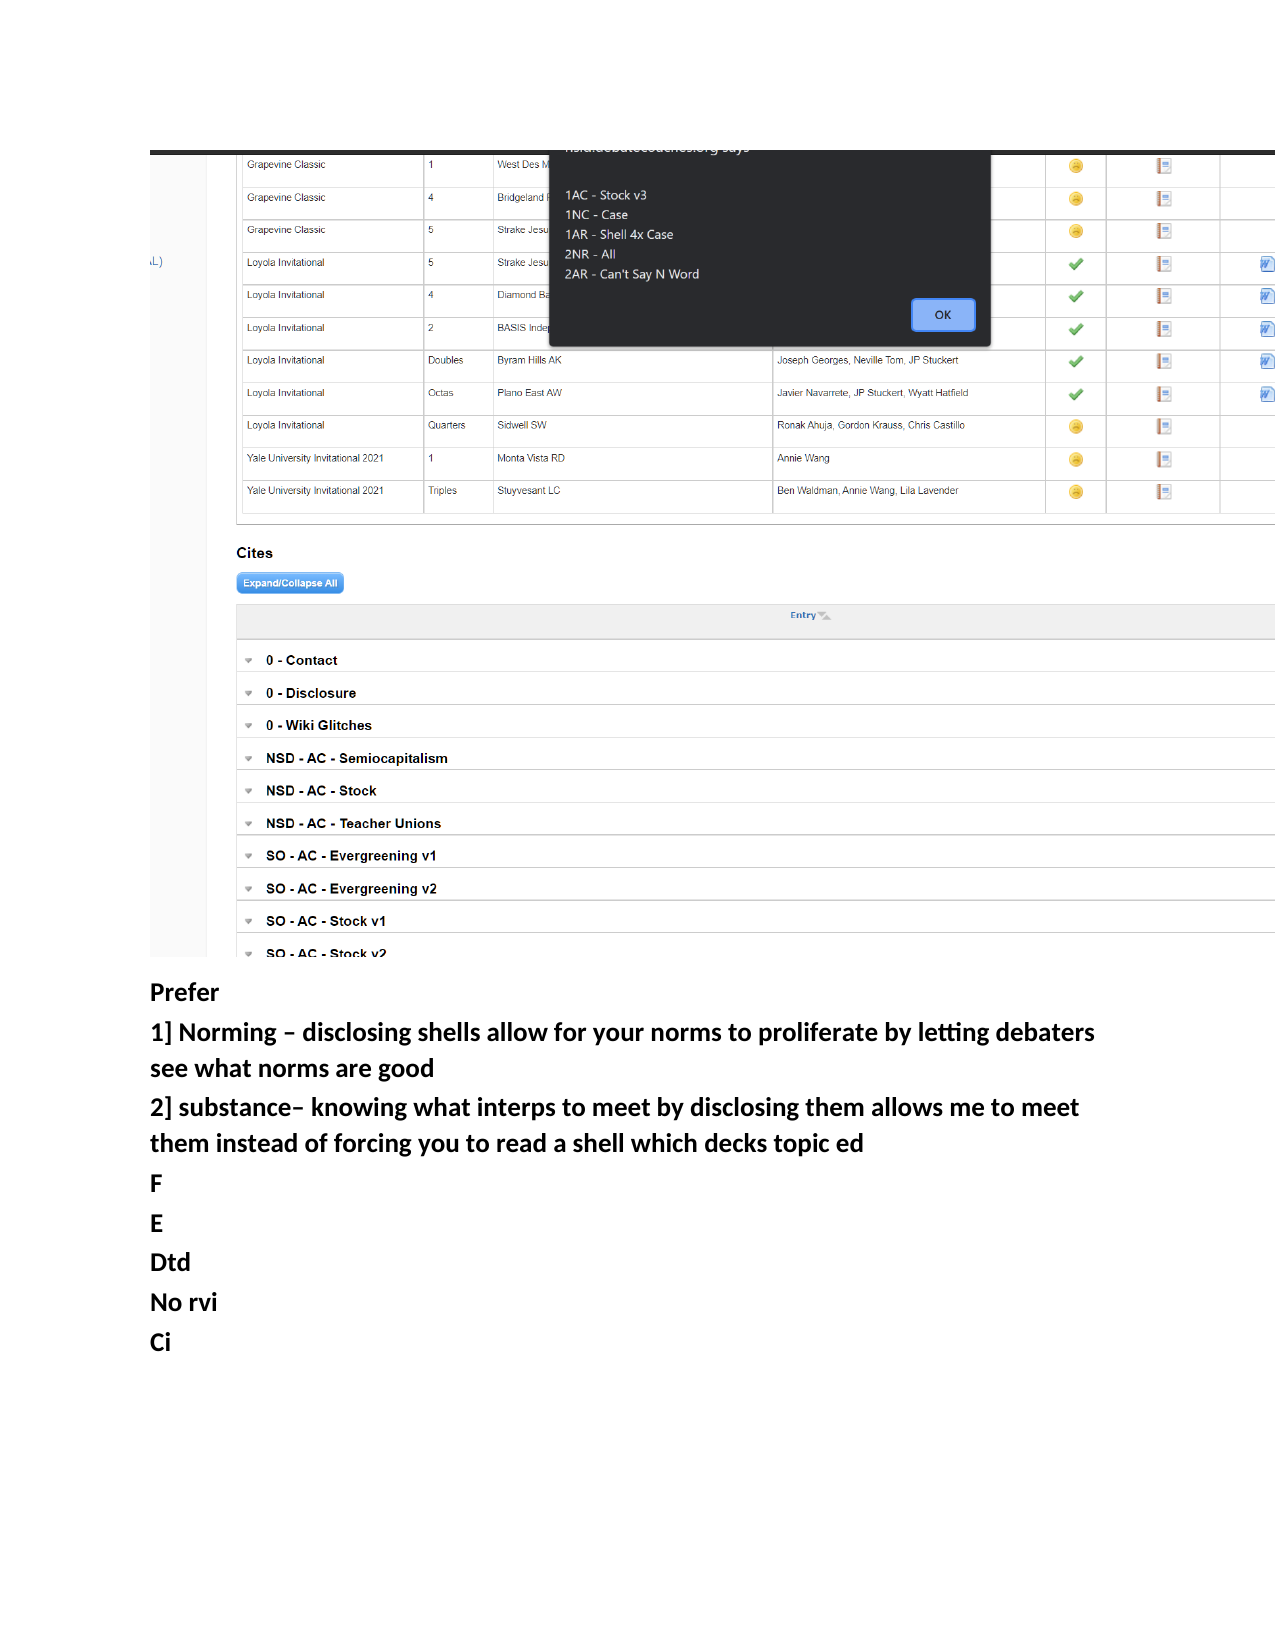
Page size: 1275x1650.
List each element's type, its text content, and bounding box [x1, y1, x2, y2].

subtitle Ci [150, 1325, 1125, 1358]
subtitle Prefer [150, 975, 1125, 1008]
subtitle Dtd [150, 1246, 1125, 1279]
subtitle F [150, 1166, 1125, 1199]
subtitle 1] Norming – disclosing shells allow for your norms to proliferate by letting debaters see what norms are good [150, 1015, 1125, 1084]
subtitle No rvi [150, 1285, 1125, 1318]
picture [150, 150, 1275, 957]
subtitle E [150, 1206, 1125, 1239]
subtitle 2] substance– knowing what interps to meet by disclosing them allows me to meet them instead of forcing you to read a shell which decks topic ed [150, 1091, 1125, 1159]
